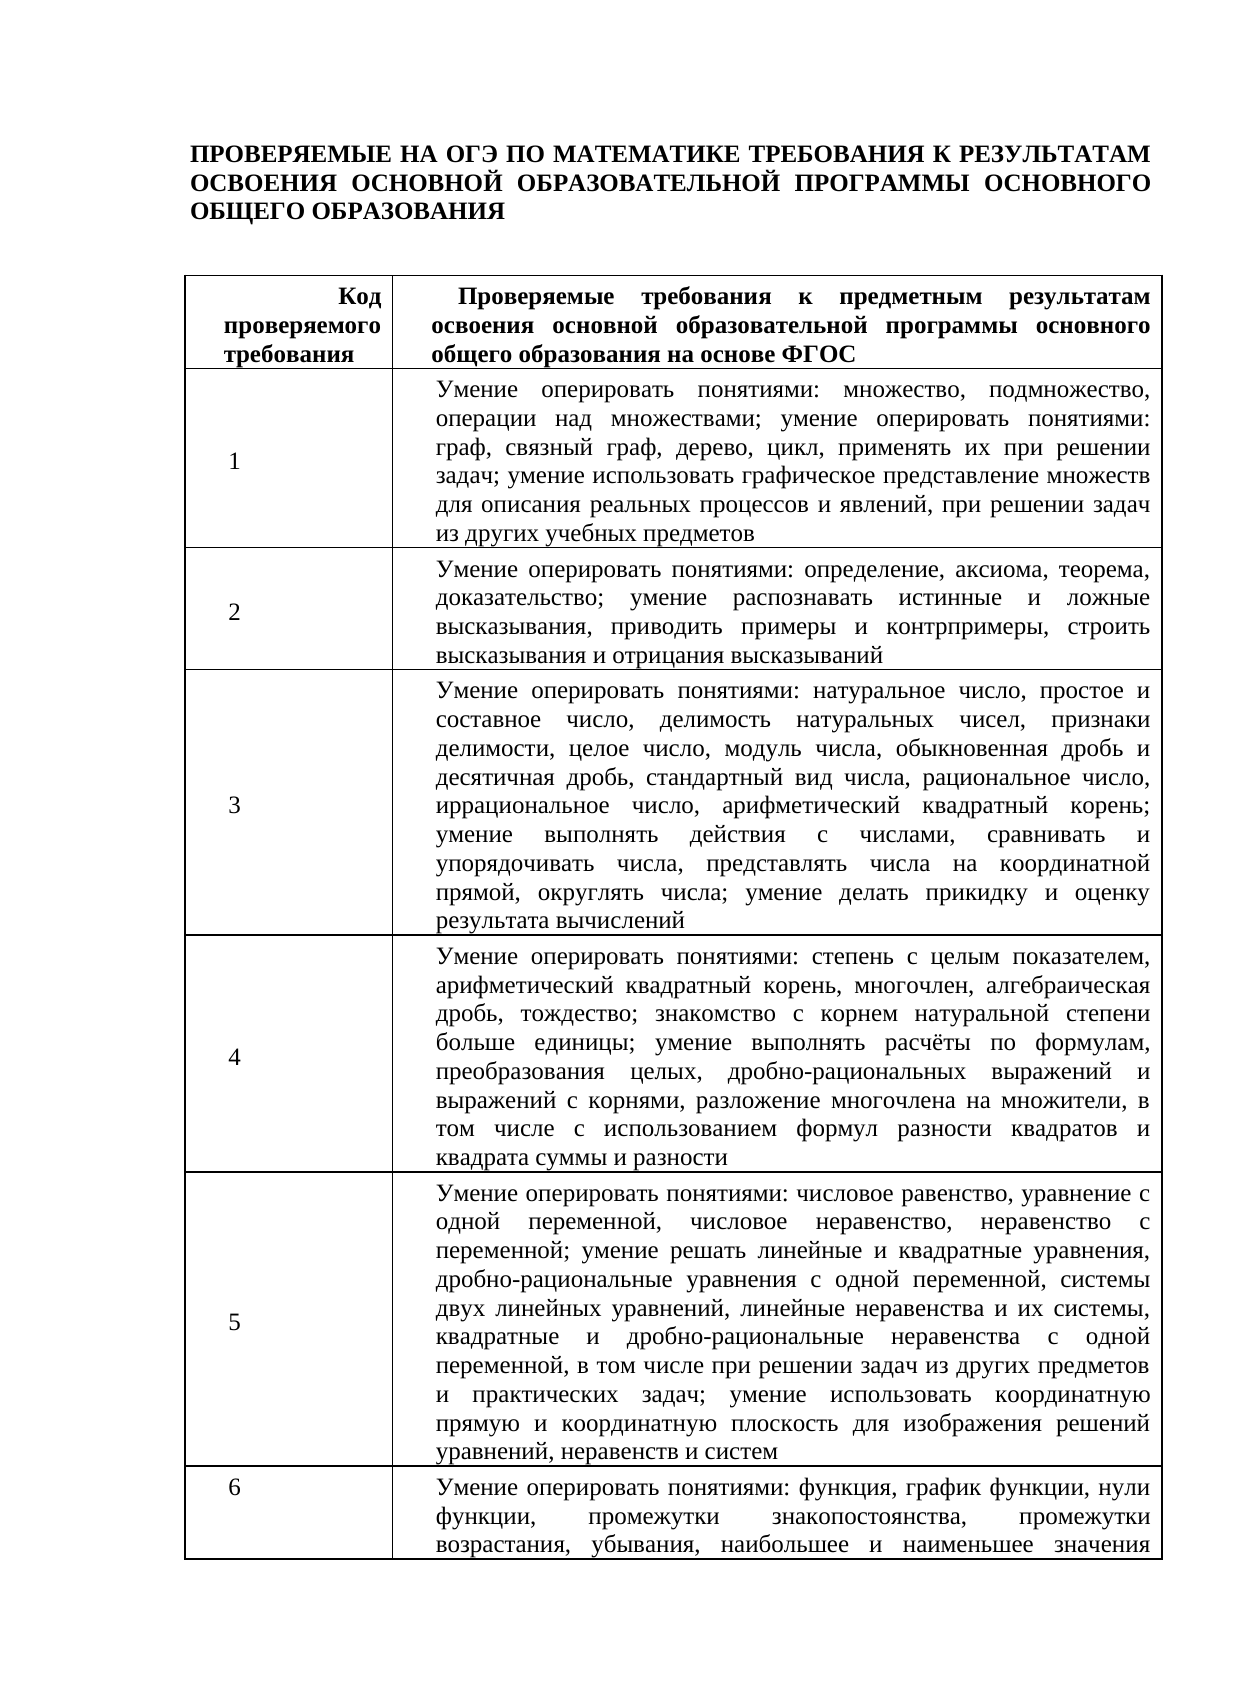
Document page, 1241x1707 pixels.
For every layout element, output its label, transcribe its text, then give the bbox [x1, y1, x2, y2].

text ПРОВЕРЯЕМЫЕ НА ОГЭ ПО МАТЕМАТИКЕ ТРЕБОВАНИЯ К РЕЗУЛЬТАТАМ ОСВОЕНИЯ ОСНОВНОЙ ОБРАЗОВАТЕЛЬНОЙ ПРОГРАММЫ ОСНОВНОГО ОБЩЕГО ОБРАЗОВАНИЯ [190, 139, 1152, 225]
table_cell 4 [186, 936, 392, 1171]
table_cell 3 [186, 670, 392, 934]
table_header Проверяемые требования к предметным результатам освоения основной образовательной программы основного общего образования на основе ФГОС [393, 276, 1161, 368]
table_cell Умение оперировать понятиями: степень с целым показателем, арифметический квадратный корень, многочлен, алгебраическая дробь, тождество; знакомство с корнем натуральной степени больше единицы; умение выполнять расчёты по формулам, преобразования целых, дробно-рациональных выражений и выражений с корнями, разложение многочлена на множители, в том числе с использованием формул разности квадратов и квадрата суммы и разности [393, 936, 1161, 1171]
table_cell 1 [186, 369, 392, 547]
table_cell 6 [186, 1467, 392, 1558]
table_cell 5 [186, 1173, 392, 1465]
table_cell Умение оперировать понятиями: натуральное число, простое и составное число, делимость натуральных чисел, признаки делимости, целое число, модуль числа, обыкновенная дробь и десятичная дробь, стандартный вид числа, рациональное число, иррациональное число, арифметический квадратный корень; умение выполнять действия с числами, сравнивать и упорядочивать числа, представлять числа на координатной прямой, округлять числа; умение делать прикидку и оценку результата вычислений [393, 670, 1161, 934]
table_cell 2 [186, 548, 392, 669]
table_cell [393, 1467, 1161, 1558]
table_header Код проверяемого требования [186, 276, 392, 368]
table_cell Умение оперировать понятиями: определение, аксиома, теорема, доказательство; умение распознавать истинные и ложные высказывания, приводить примеры и контрпримеры, строить высказывания и отрицания высказываний [393, 548, 1161, 669]
table_cell Умение оперировать понятиями: множество, подмножество, операции над множествами; умение оперировать понятиями: граф, связный граф, дерево, цикл, применять их при решении задач; умение использовать графическое представление множеств для описания реальных процессов и явлений, при решении задач из других учебных предметов [393, 369, 1161, 547]
table_cell Умение оперировать понятиями: числовое равенство, уравнение с одной переменной, числовое неравенство, неравенство с переменной; умение решать линейные и квадратные уравнения, дробно-рациональные уравнения с одной переменной, системы двух линейных уравнений, линейные неравенства и их системы, квадратные и дробно-рациональные неравенства с одной переменной, в том числе при решении задач из других предметов и практических задач; умение использовать координатную прямую и координатную плоскость для изображения решений уравнений, неравенств и систем [393, 1173, 1161, 1465]
